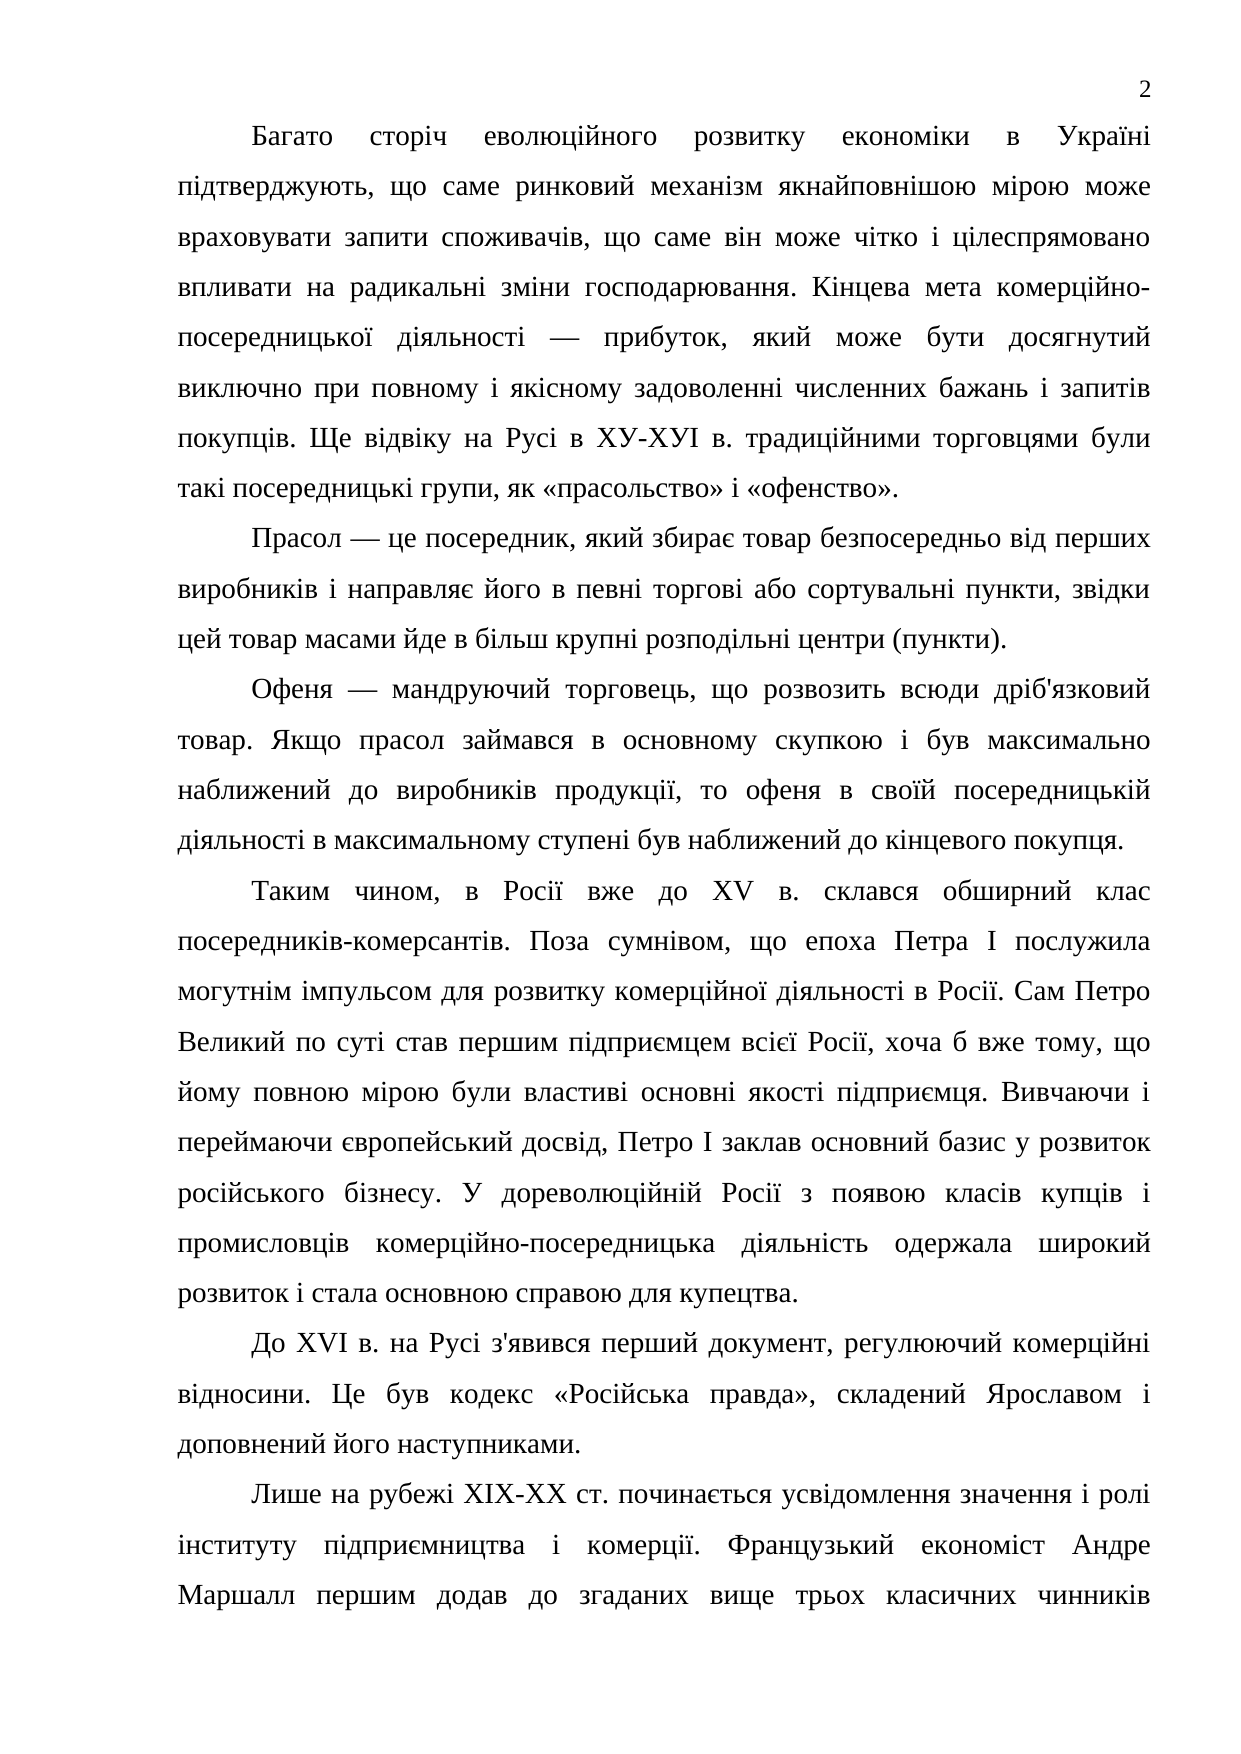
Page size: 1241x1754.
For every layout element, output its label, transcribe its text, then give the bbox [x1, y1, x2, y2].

text Офеня — мандруючий торговець, що розвозить всюди дріб'язковий товар. Якщо прасол займався в основному скупкою і був максимально наближений до виробників продукції, то офеня в своїй посередницькій діяльності в максимальному ступені був наближений до кінцевого покупця. [177, 672, 1152, 856]
text Багато сторіч еволюційного розвитку економіки в Україні підтверджують, що саме ринковий механізм якнайповнішою мірою може враховувати запити споживачів, що саме він може чітко і цілеспрямовано впливати на радикальні зміни господарювання. Кінцева мета комерційно-посередницької діяльності — прибуток, який може бути досягнутий виключно при повному і якісному задоволенні численних бажань і запитів покупців. Ще відвіку на Русі в ХУ-ХУІ в. традиційними торговцями були такі посередницькі групи, як «прасольство» і «офенство». [177, 118, 1152, 504]
text До XVI в. на Русі з'явився перший документ, регулюючий комерційні відносини. Це був кодекс «Російська правда», складений Ярославом і доповнений його наступниками. [177, 1326, 1152, 1460]
text Прасол — це посередник, який збирає товар безпосередньо від перших виробників і направляє його в певні торгові або сортувальні пункти, звідки цей товар масами йде в більш крупні розподільні центри (пункти). [177, 521, 1152, 655]
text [177, 1477, 1152, 1611]
text Таким чином, в Росії вже до XV в. склався обширний клас посередників-комерсантів. Поза сумнівом, що епоха Петра І послужила могутнім імпульсом для розвитку комерційної діяльності в Росії. Сам Петро Великий по суті став першим підприємцем всієї Росії, хоча б вже тому, що йому повною мірою були властиві основні якості підприємця. Вивчаючи і переймаючи європейський досвід, Петро І заклав основний базис у розвиток російського бізнесу. У дореволюційній Росії з появою класів купців і промисловців комерційно-посередницька діяльність одержала широкий розвиток і стала основною справою для купецтва. [177, 873, 1152, 1309]
